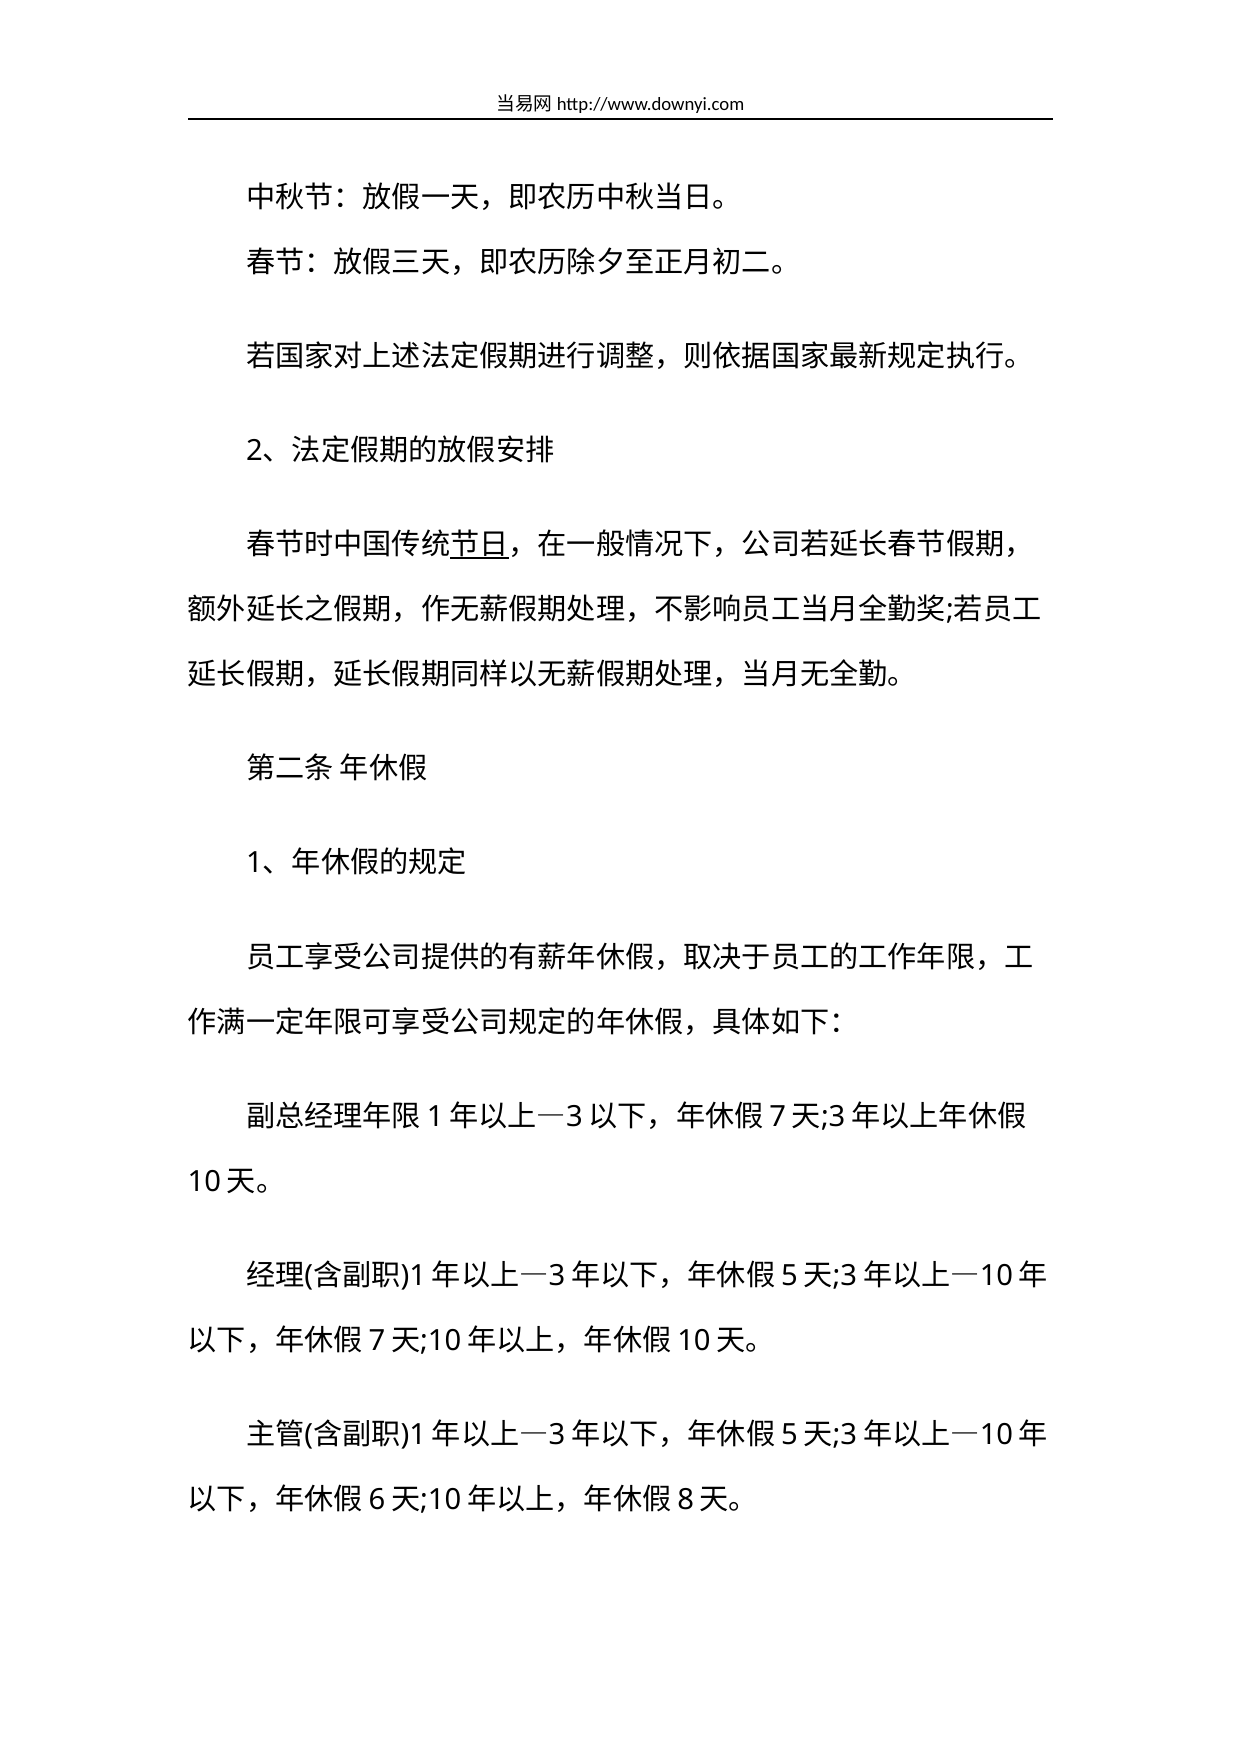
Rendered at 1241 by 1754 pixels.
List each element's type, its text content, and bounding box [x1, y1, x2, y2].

text 员工享受公司提供的有薪年休假，取决于员工的工作年限，工作满一定年限可享受公司规定的年休假，具体如下： [187, 922, 1053, 1052]
text 副总经理年限1年以上—3以下，年休假7天;3年以上年休假10天。 [187, 1081, 1053, 1211]
text 主管(含副职)1年以上—3年以下，年休假5天;3年以上—10年以下，年休假6天;10年以上，年休假8天。 [187, 1399, 1053, 1529]
text 经理(含副职)1年以上—3年以下，年休假5天;3年以上—10年以下，年休假7天;10年以上，年休假10天。 [187, 1240, 1053, 1370]
text 2、法定假期的放假安排 [187, 415, 1053, 480]
text 1、年休假的规定 [187, 828, 1053, 893]
text 中秋节：放假一天，即农历中秋当日。 [187, 162, 1053, 227]
text 若国家对上述法定假期进行调整，则依据国家最新规定执行。 [187, 321, 1053, 386]
text 春节时中国传统节日，在一般情况下，公司若延长春节假期，额外延长之假期，作无薪假期处理，不影响员工当月全勤奖;若员工延长假期，延长假期同样以无薪假期处理，当月无全勤。 [187, 509, 1053, 704]
text 第二条 年休假 [187, 734, 1053, 799]
text 春节：放假三天，即农历除夕至正月初二。 [187, 227, 1053, 292]
